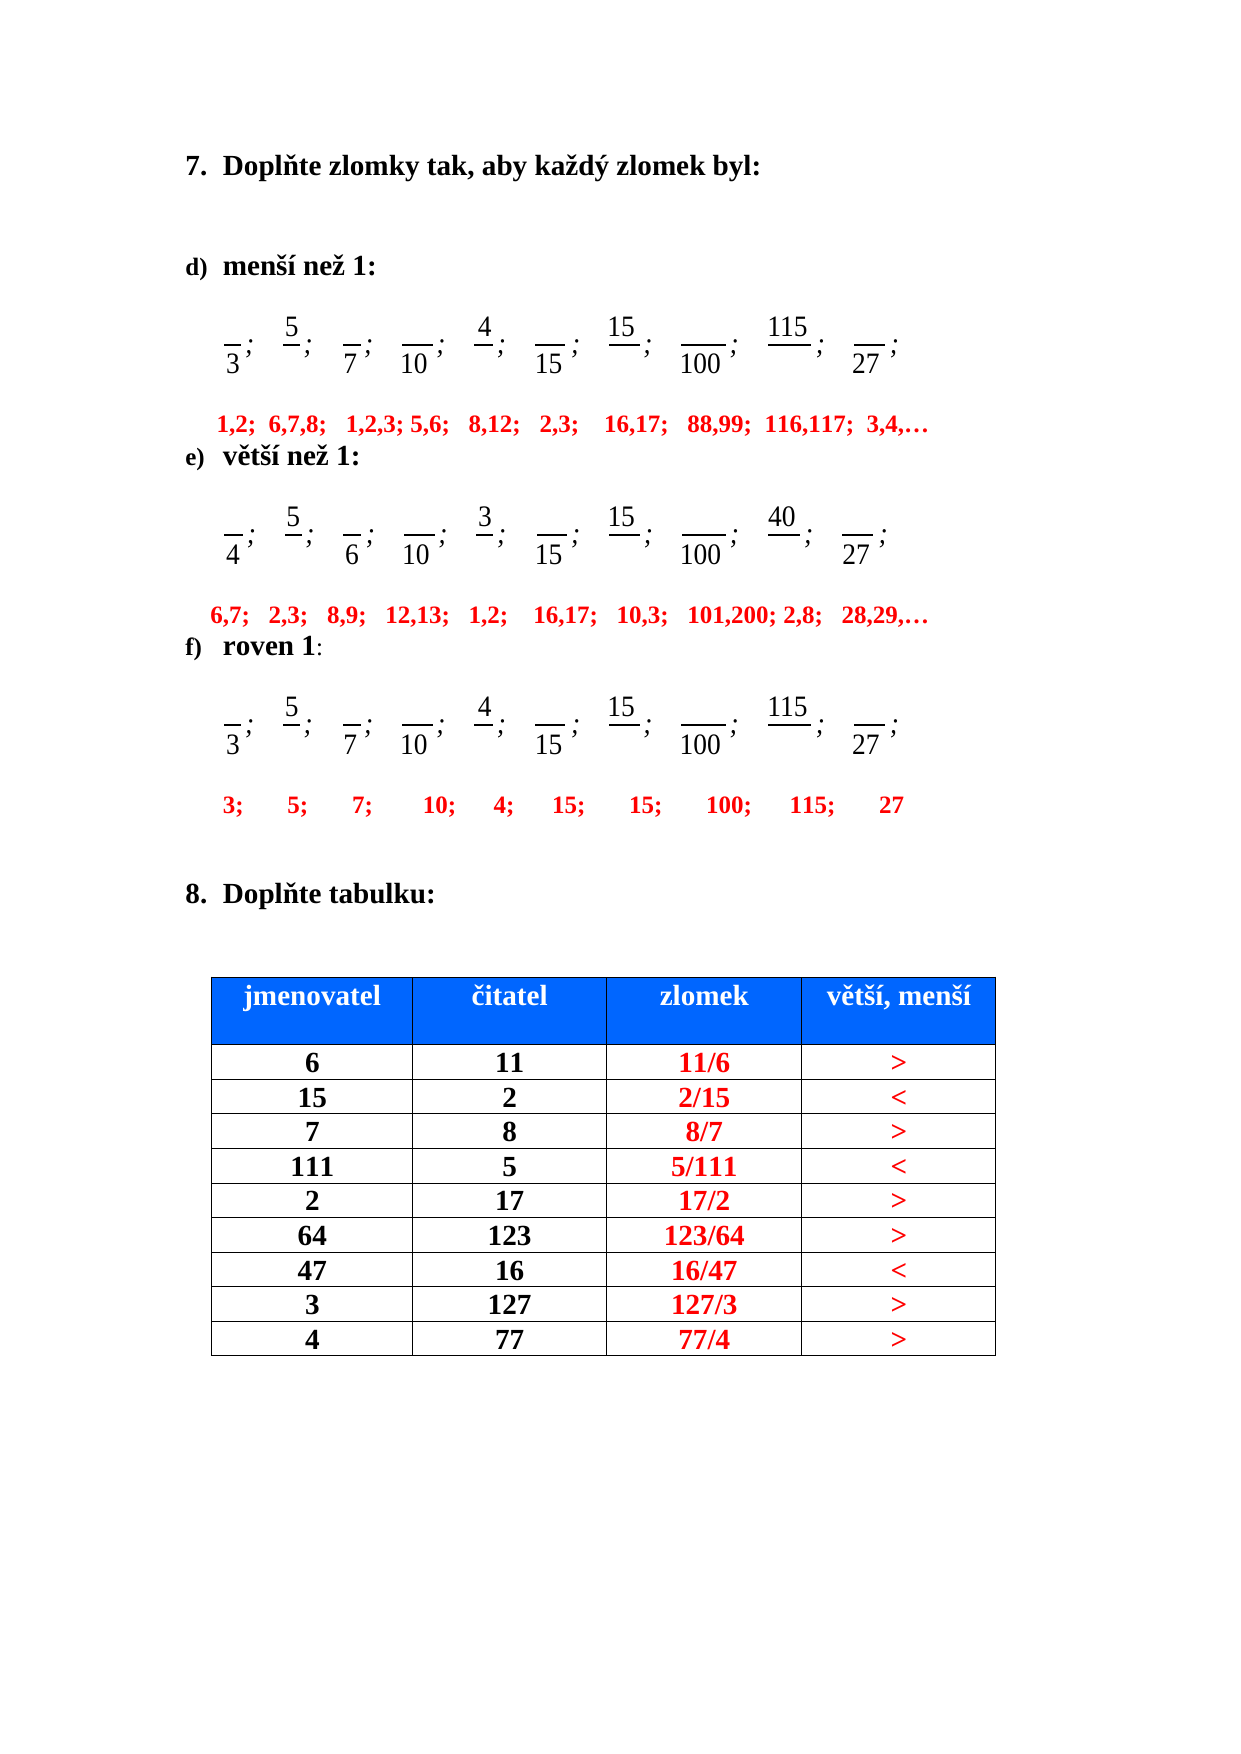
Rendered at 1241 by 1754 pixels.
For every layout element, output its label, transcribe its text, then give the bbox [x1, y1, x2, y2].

text 3; 5; 7; 10; 4; 15; 15; 100; 115; 27 [185, 790, 1093, 818]
table_cell 2 [413, 1080, 606, 1113]
table_cell 2 [212, 1184, 412, 1217]
table_cell 3 [212, 1287, 412, 1321]
table_cell > [802, 1322, 995, 1355]
table_cell 64 [212, 1218, 412, 1252]
table_cell 15 [212, 1080, 412, 1113]
table_cell 16 [413, 1253, 606, 1286]
table_cell 4 [212, 1322, 412, 1355]
table_cell 123/64 [607, 1218, 801, 1252]
table_header zlomek [607, 978, 801, 1044]
list Doplňte zlomky tak, aby každý zlomek byl: [185, 148, 1093, 181]
table_cell 5 [413, 1149, 606, 1182]
table_cell 17 [413, 1184, 606, 1217]
table_cell 127/3 [607, 1287, 801, 1321]
list roven 1: [185, 628, 1093, 662]
table_cell 127 [413, 1287, 606, 1321]
table_cell 111 [212, 1149, 412, 1182]
table_cell 8 [413, 1114, 606, 1148]
table_header čitatel [413, 978, 606, 1044]
table_cell 77 [413, 1322, 606, 1355]
table_cell > [802, 1184, 995, 1217]
table_cell 11/6 [607, 1045, 801, 1079]
table_cell 17/2 [607, 1184, 801, 1217]
text 1,2; 6,7,8; 1,2,3; 5,6; 8,12; 2,3; 16,17; 88,99; 116,117; 3,4,… [185, 409, 1093, 438]
table_cell 11 [413, 1045, 606, 1079]
table_cell 47 [212, 1253, 412, 1286]
list menší než 1: [185, 248, 1093, 282]
table_cell < [802, 1149, 995, 1182]
table_cell 7 [212, 1114, 412, 1148]
table_cell 2/15 [607, 1080, 801, 1113]
table_cell > [802, 1287, 995, 1321]
table_cell 5/111 [607, 1149, 801, 1182]
table_cell 8/7 [607, 1114, 801, 1148]
table_header větší, menší [802, 978, 995, 1044]
table_cell > [802, 1218, 995, 1252]
list Doplňte tabulku: [185, 876, 1093, 909]
table_cell > [802, 1045, 995, 1079]
table_cell 123 [413, 1218, 606, 1252]
table_header jmenovatel [212, 978, 412, 1044]
table_cell < [802, 1080, 995, 1113]
table_cell 6 [212, 1045, 412, 1079]
table_cell > [802, 1114, 995, 1148]
table_cell < [802, 1253, 995, 1286]
table_cell 16/47 [607, 1253, 801, 1286]
text 6,7; 2,3; 8,9; 12,13; 1,2; 16,17; 10,3; 101,200; 2,8; 28,29,… [185, 600, 1093, 628]
table_cell 77/4 [607, 1322, 801, 1355]
list větší než 1: [185, 438, 1093, 472]
